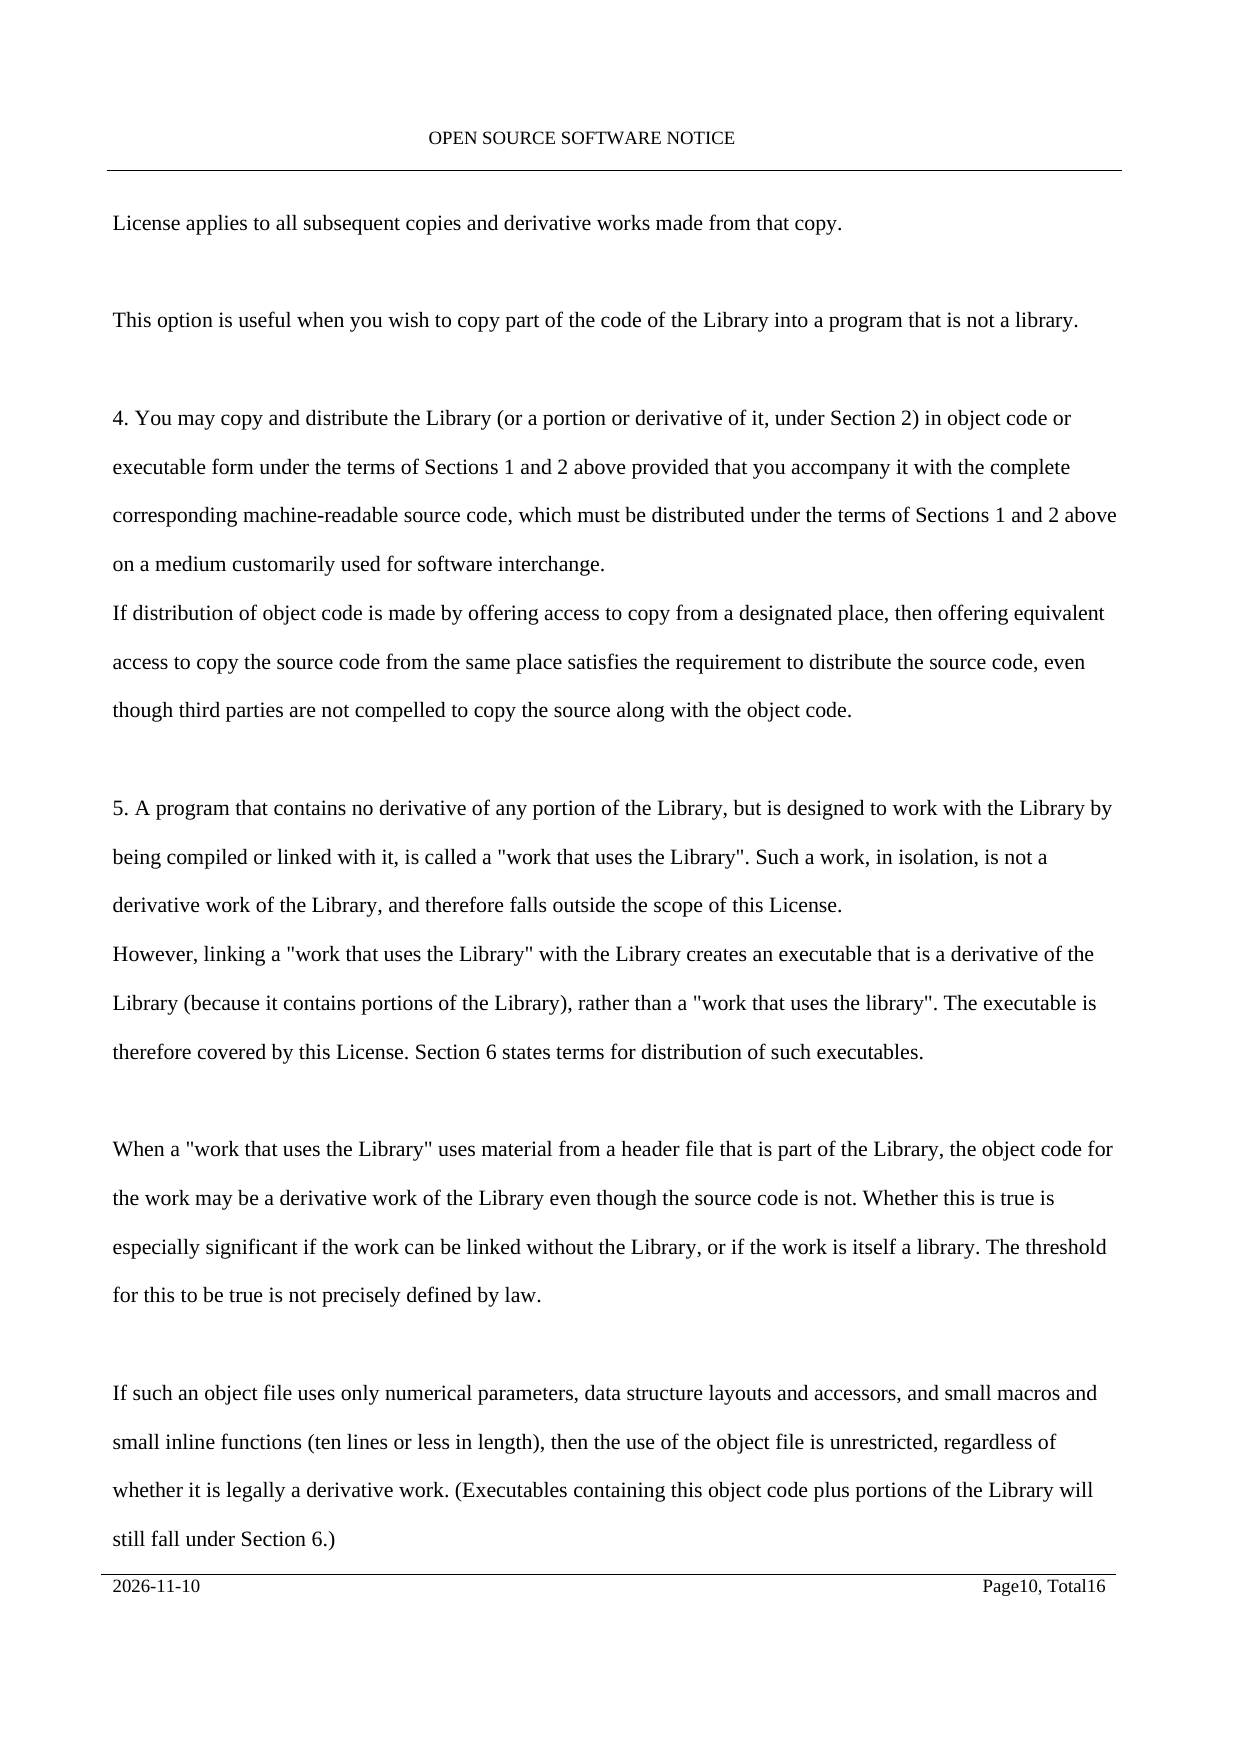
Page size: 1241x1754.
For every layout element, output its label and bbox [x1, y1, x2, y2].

text [112, 206, 1128, 1555]
